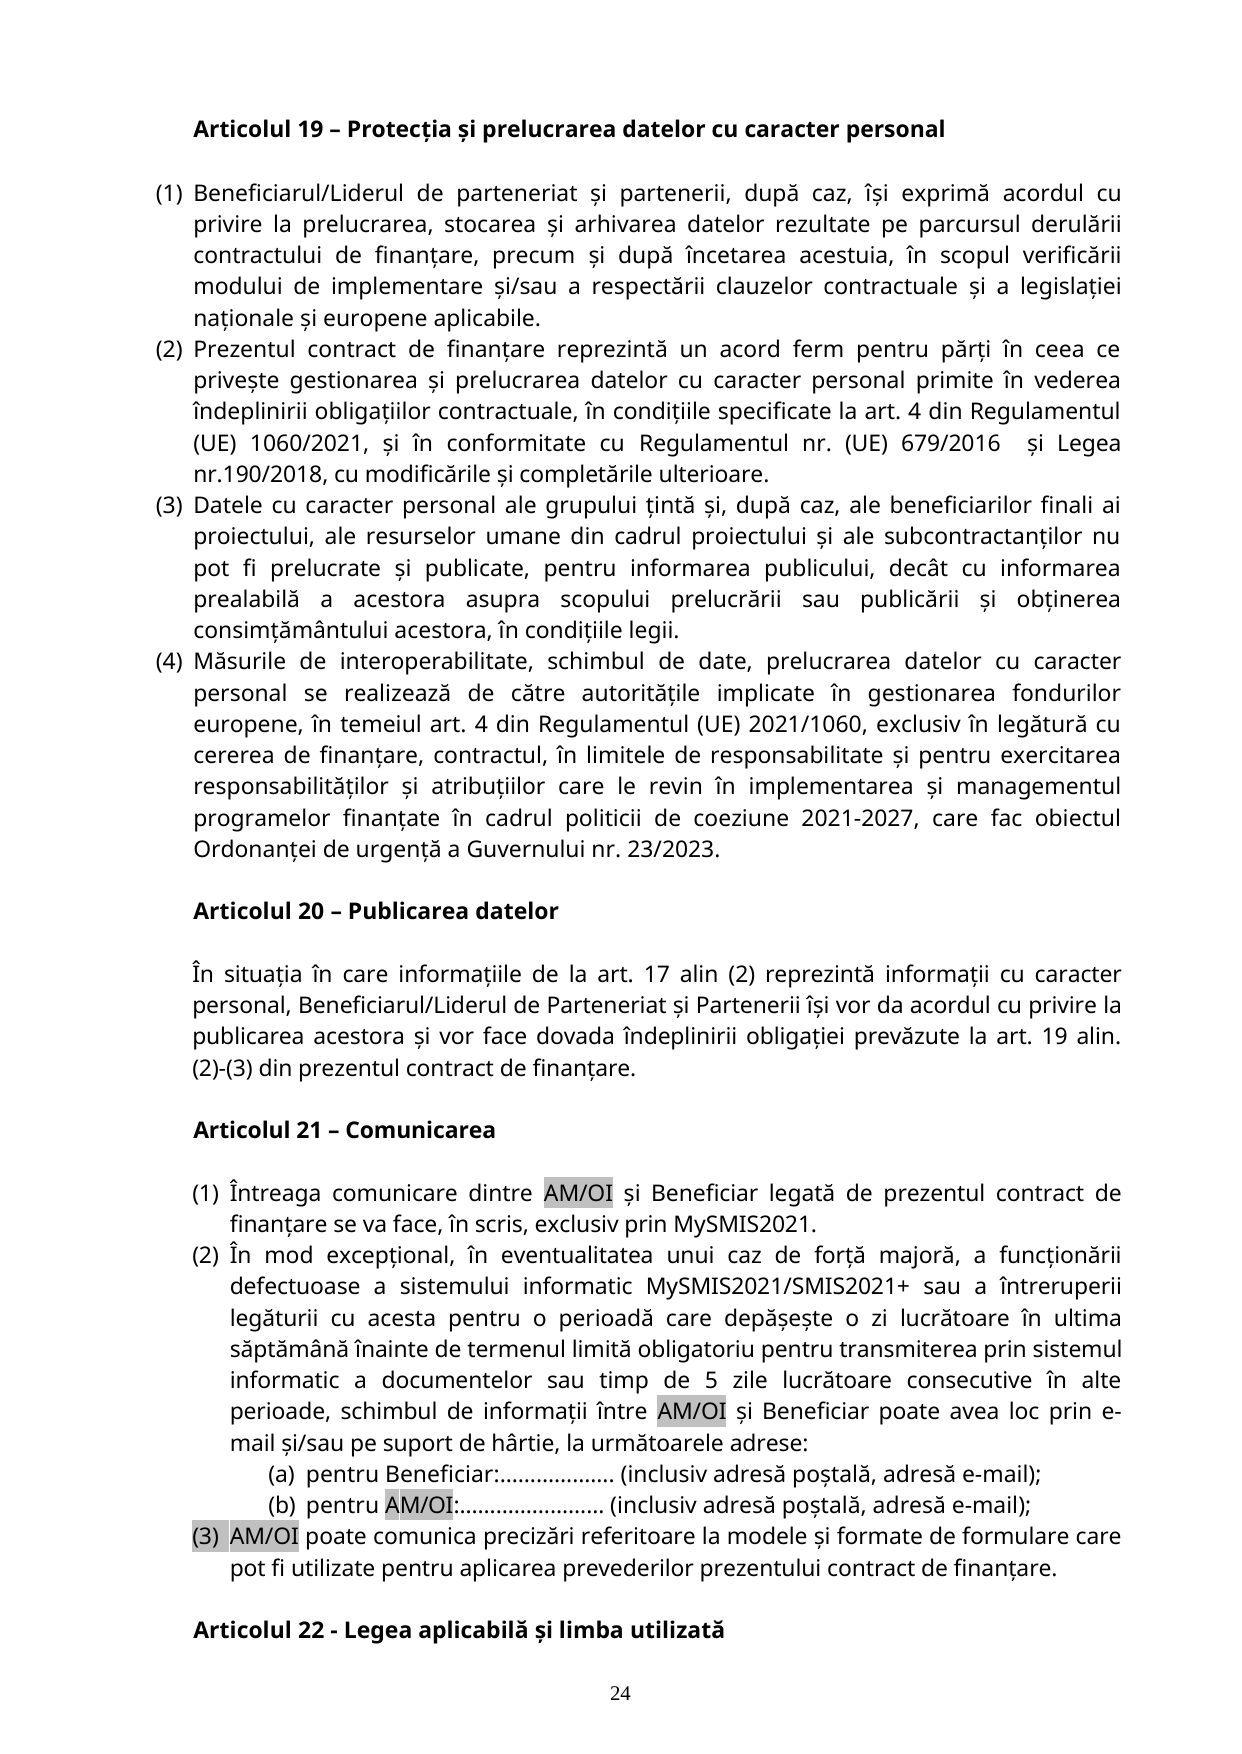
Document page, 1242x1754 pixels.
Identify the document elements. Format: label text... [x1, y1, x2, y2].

list Întreaga comunicare dintre AM/OI și Beneficiar legată de prezentul contract de finanțare se va face, în scris, exclusiv prin MySMIS2021. [192, 1177, 1122, 1239]
text Articolul 19 – Protecția și prelucrarea datelor cu caracter personal [118, 112, 1122, 145]
list Măsurile de interoperabilitate, schimbul de date, prelucrarea datelor cu caracter personal se realizează de către autoritățile implicate în gestionarea fondurilor europene, în temeiul art. 4 din Regulamentul (UE) 2021/1060, exclusiv în legătură cu cererea de finanțare, contractul, în limitele de responsabilitate și pentru exercitarea responsabilităților și atribuțiilor care le revin în implementarea și managementul programelor finanțate în cadrul politicii de coeziune 2021-2027, care fac obiectul Ordonanței de urgență a Guvernului nr. 23/2023. [156, 645, 1122, 864]
text Articolul 21 – Comunicarea [118, 1114, 1122, 1145]
list În mod excepțional, în eventualitatea unui caz de forță majoră, a funcționării defectuoase a sistemului informatic MySMIS2021/SMIS2021+ sau a întreruperii legăturii cu acesta pentru o perioadă care depășește o zi lucrătoare în ultima săptămână înainte de termenul limită obligatoriu pentru transmiterea prin sistemul informatic a documentelor sau timp de 5 zile lucrătoare consecutive în alte perioade, schimbul de informații între AM/OI și Beneficiar poate avea loc prin e-mail și/sau pe suport de hârtie, la următoarele adrese: [192, 1239, 1122, 1458]
text Articolul 22 - Legea aplicabilă şi limba utilizată [193, 1614, 1122, 1645]
list pentru AM/OI:…………………… (inclusiv adresă poștală, adresă e-mail); [453, 1489, 1122, 1520]
list pentru Beneficiar:………………. (inclusiv adresă poștală, adresă e-mail); [268, 1458, 1122, 1489]
text În situația în care informațiile de la art. 17 alin (2) reprezintă informații cu caracter personal, Beneficiarul/Liderul de Parteneriat și Partenerii își vor da acordul cu privire la publicarea acestora și vor face dovada îndeplinirii obligației prevăzute la art. 19 alin. (2)-(3) din prezentul contract de finanțare. [192, 958, 1122, 1083]
list Datele cu caracter personal ale grupului țintă și, după caz, ale beneficiarilor finali ai proiectului, ale resurselor umane din cadrul proiectului și ale subcontractanților nu pot fi prelucrate și publicate, pentru informarea publicului, decât cu informarea prealabilă a acestora asupra scopului prelucrării sau publicării și obținerea consimțământului acestora, în condițiile legii. [156, 489, 1122, 645]
list AM/OI poate comunica precizări referitoare la modele și formate de formulare care pot fi utilizate pentru aplicarea prevederilor prezentului contract de finanțare. [192, 1520, 1122, 1583]
text Articolul 20 – Publicarea datelor [118, 895, 1122, 927]
list Prezentul contract de finanțare reprezintă un acord ferm pentru părți în ceea ce privește gestionarea și prelucrarea datelor cu caracter personal primite în vederea îndeplinirii obligațiilor contractuale, în condițiile specificate la art. 4 din Regulamentul (UE) 1060/2021, și în conformitate cu Regulamentul nr. (UE) 679/2016 și Legea nr.190/2018, cu modificările și completările ulterioare. [156, 333, 1122, 489]
list Beneficiarul/Liderul de parteneriat și partenerii, după caz, îşi exprimă acordul cu privire la prelucrarea, stocarea şi arhivarea datelor rezultate pe parcursul derulării contractului de finanțare, precum şi după încetarea acestuia, în scopul verificării modului de implementare şi/sau a respectării clauzelor contractuale şi a legislației naționale şi europene aplicabile. [156, 177, 1122, 333]
